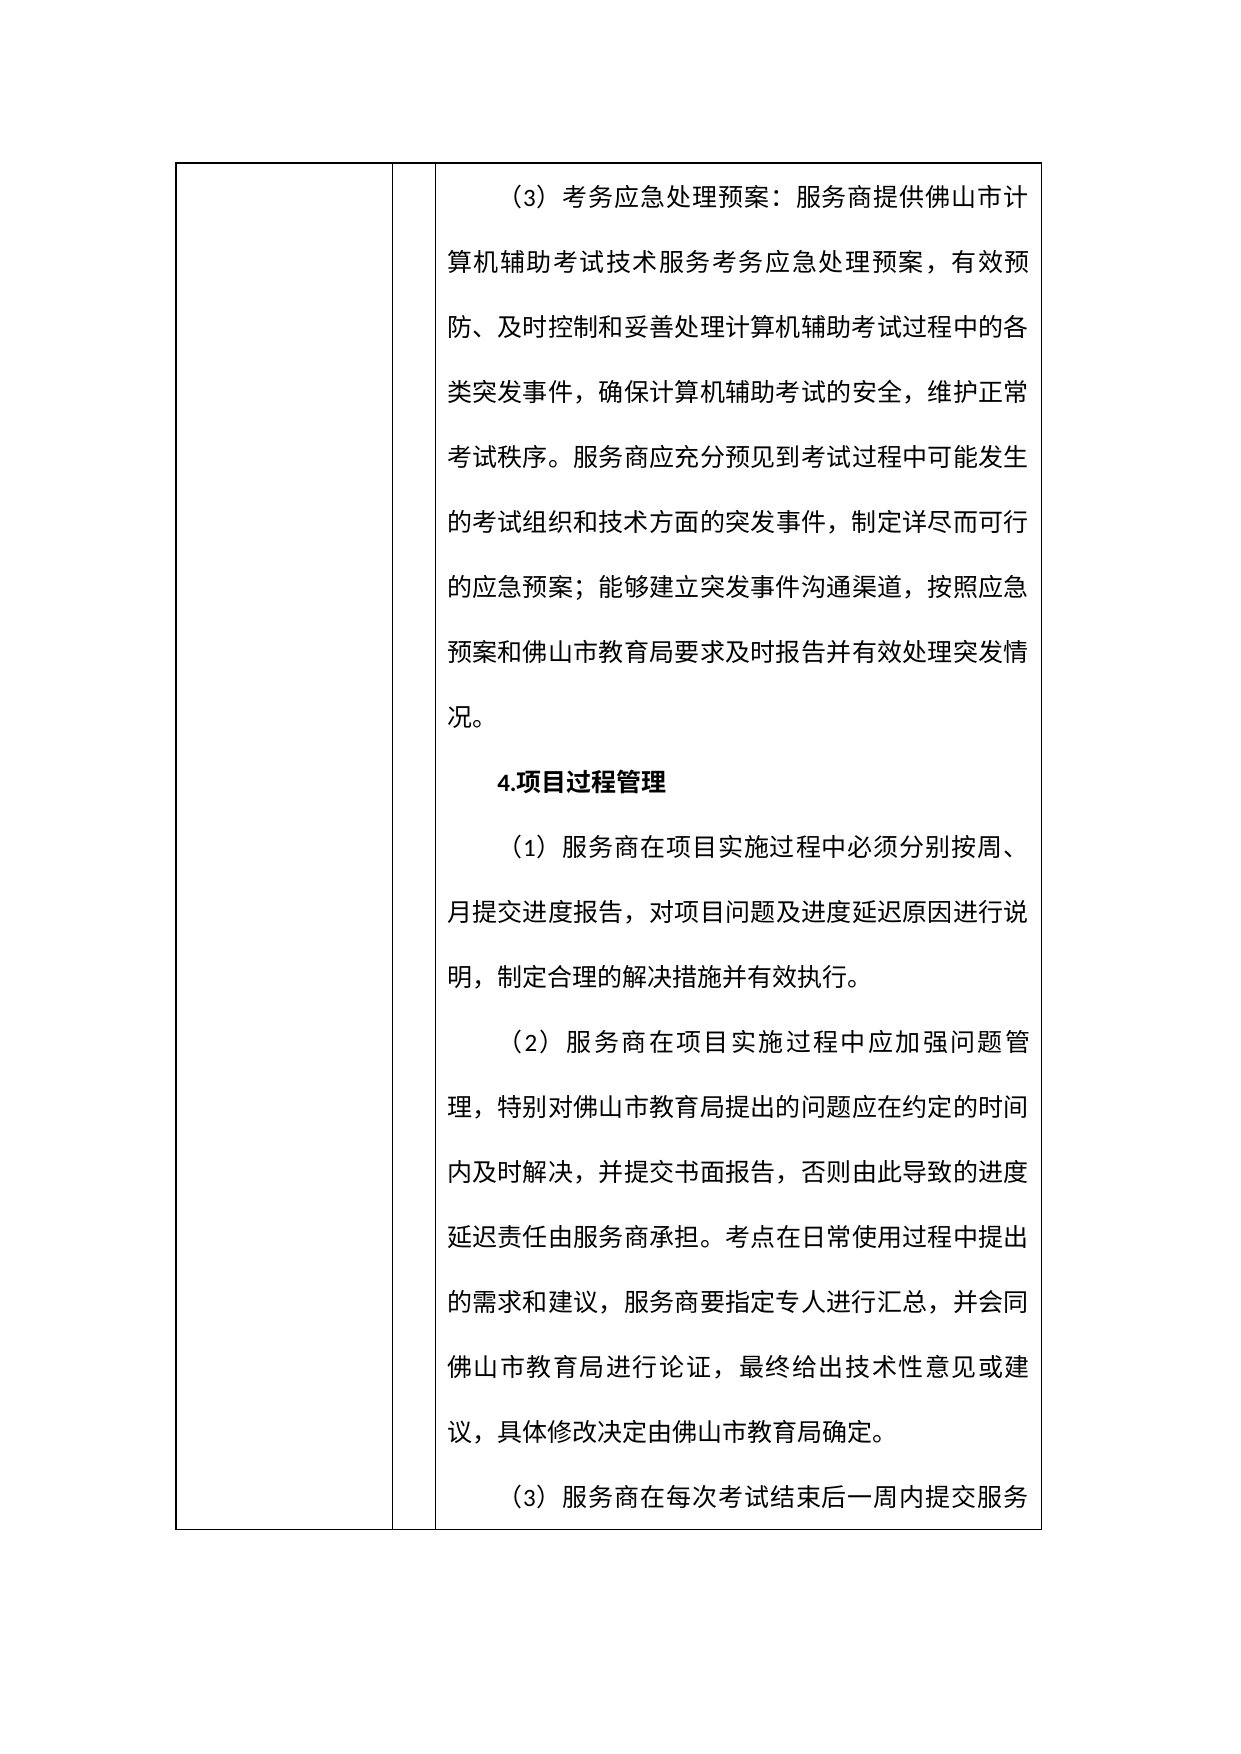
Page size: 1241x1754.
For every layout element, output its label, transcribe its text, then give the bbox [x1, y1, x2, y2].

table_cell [436, 164, 1041, 1528]
table_cell [177, 164, 392, 1528]
table_cell 1 [393, 164, 435, 1528]
